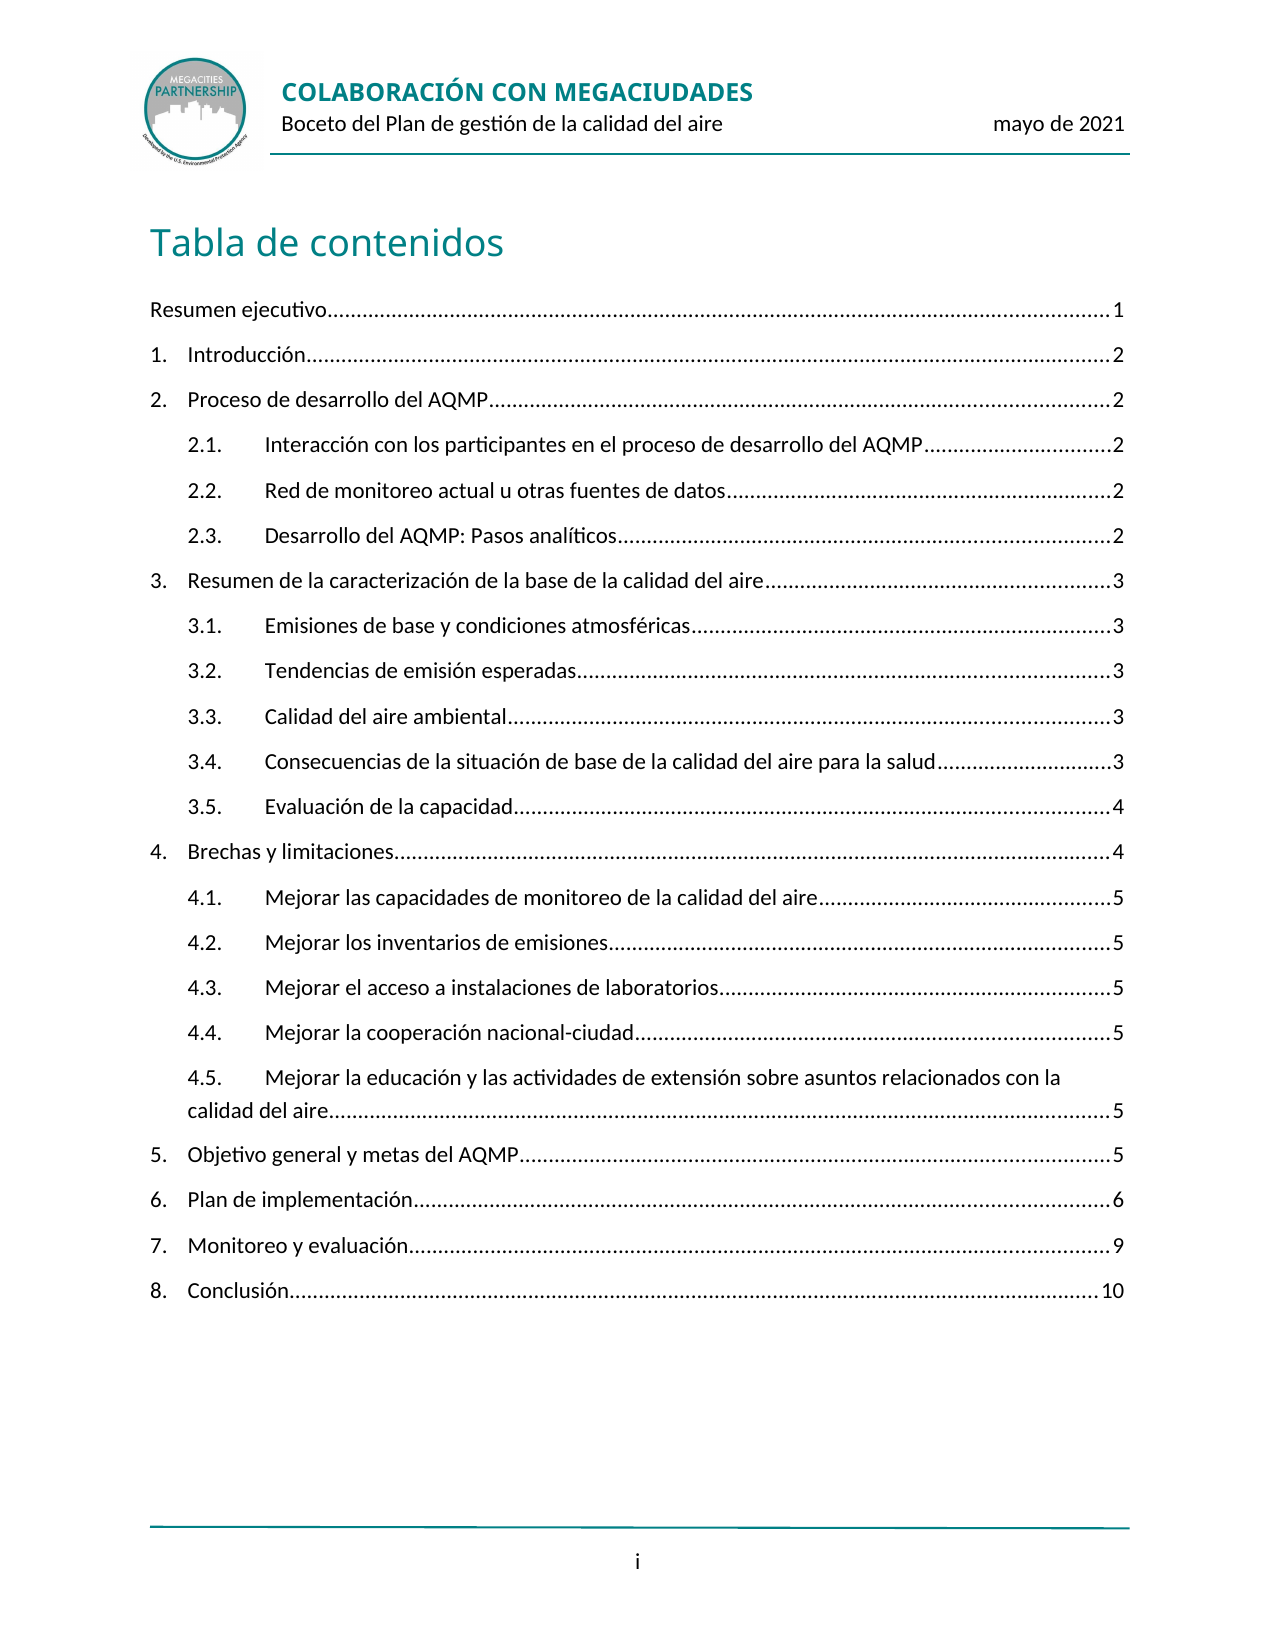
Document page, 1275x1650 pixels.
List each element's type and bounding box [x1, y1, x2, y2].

picture [130, 51, 264, 171]
